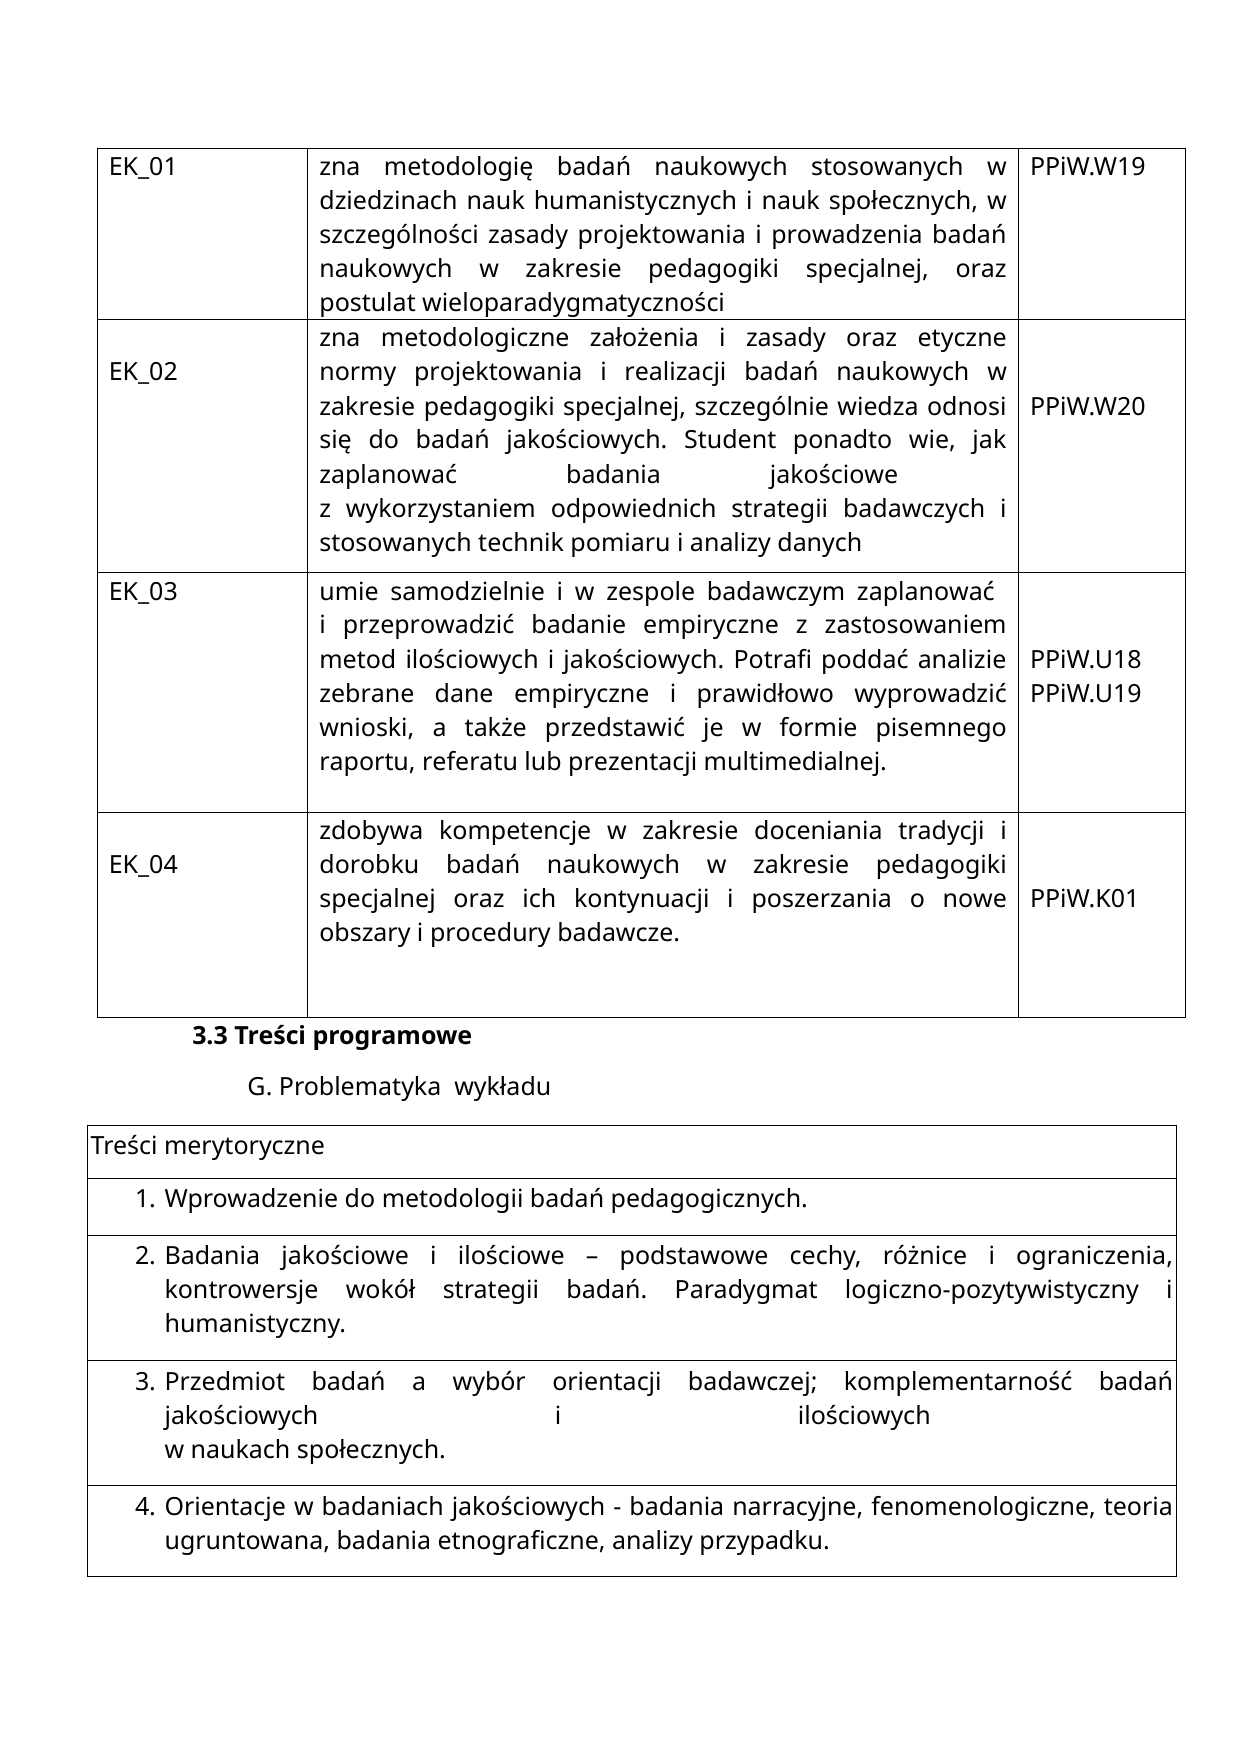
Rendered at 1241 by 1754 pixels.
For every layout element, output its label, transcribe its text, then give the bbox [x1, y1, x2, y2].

table_cell PPiW.W19 [1019, 149, 1185, 319]
table_cell PPiW.U18 PPiW.U19 [1019, 573, 1185, 812]
table_cell Przedmiot badań a wybór orientacji badawczej; komplementarność badań jakościowych i ilościowych w naukach społecznych. [88, 1361, 1176, 1485]
table_cell Orientacje w badaniach jakościowych - badania narracyjne, fenomenologiczne, teoria ugruntowana, badania etnograficzne, analizy przypadku. [88, 1486, 1176, 1576]
table_cell EK_03 [98, 573, 307, 812]
table_cell EK_01 [98, 149, 307, 319]
table_cell PPiW.W20 [1019, 320, 1185, 572]
table_cell zna metodologiczne założenia i zasady oraz etyczne normy projektowania i realizacji badań naukowych w zakresie pedagogiki specjalnej, szczególnie wiedza odnosi się do badań jakościowych. Student ponadto wie, jak zaplanować badania jakościowe z wykorzystaniem odpowiednich strategii badawczych i stosowanych technik pomiaru i analizy danych [308, 320, 1018, 572]
table_cell EK_04 [98, 813, 307, 1017]
table_cell Wprowadzenie do metodologii badań pedagogicznych. [88, 1179, 1176, 1234]
table_cell umie samodzielnie i w zespole badawczym zaplanować i przeprowadzić badanie empiryczne z zastosowaniem metod ilościowych i jakościowych. Potrafi poddać analizie zebrane dane empiryczne i prawidłowo wyprowadzić wnioski, a także przedstawić je w formie pisemnego raportu, referatu lub prezentacji multimedialnej. [308, 573, 1018, 812]
table_header Treści merytoryczne [88, 1126, 1176, 1177]
table_cell zna metodologię badań naukowych stosowanych w dziedzinach nauk humanistycznych i nauk społecznych, w szczególności zasady projektowania i prowadzenia badań naukowych w zakresie pedagogiki specjalnej, oraz postulat wieloparadygmatyczności [308, 149, 1018, 319]
text G. Problematyka wykładu [148, 1069, 1093, 1103]
list 3.3 Treści programowe [192, 1018, 1093, 1052]
table_cell zdobywa kompetencje w zakresie doceniania tradycji i dorobku badań naukowych w zakresie pedagogiki specjalnej oraz ich kontynuacji i poszerzania o nowe obszary i procedury badawcze. [308, 813, 1018, 1017]
table_cell EK_02 [98, 320, 307, 572]
table_cell PPiW.K01 [1019, 813, 1185, 1017]
table_cell Badania jakościowe i ilościowe – podstawowe cechy, różnice i ograniczenia, kontrowersje wokół strategii badań. Paradygmat logiczno-pozytywistyczny i humanistyczny. [88, 1236, 1176, 1360]
